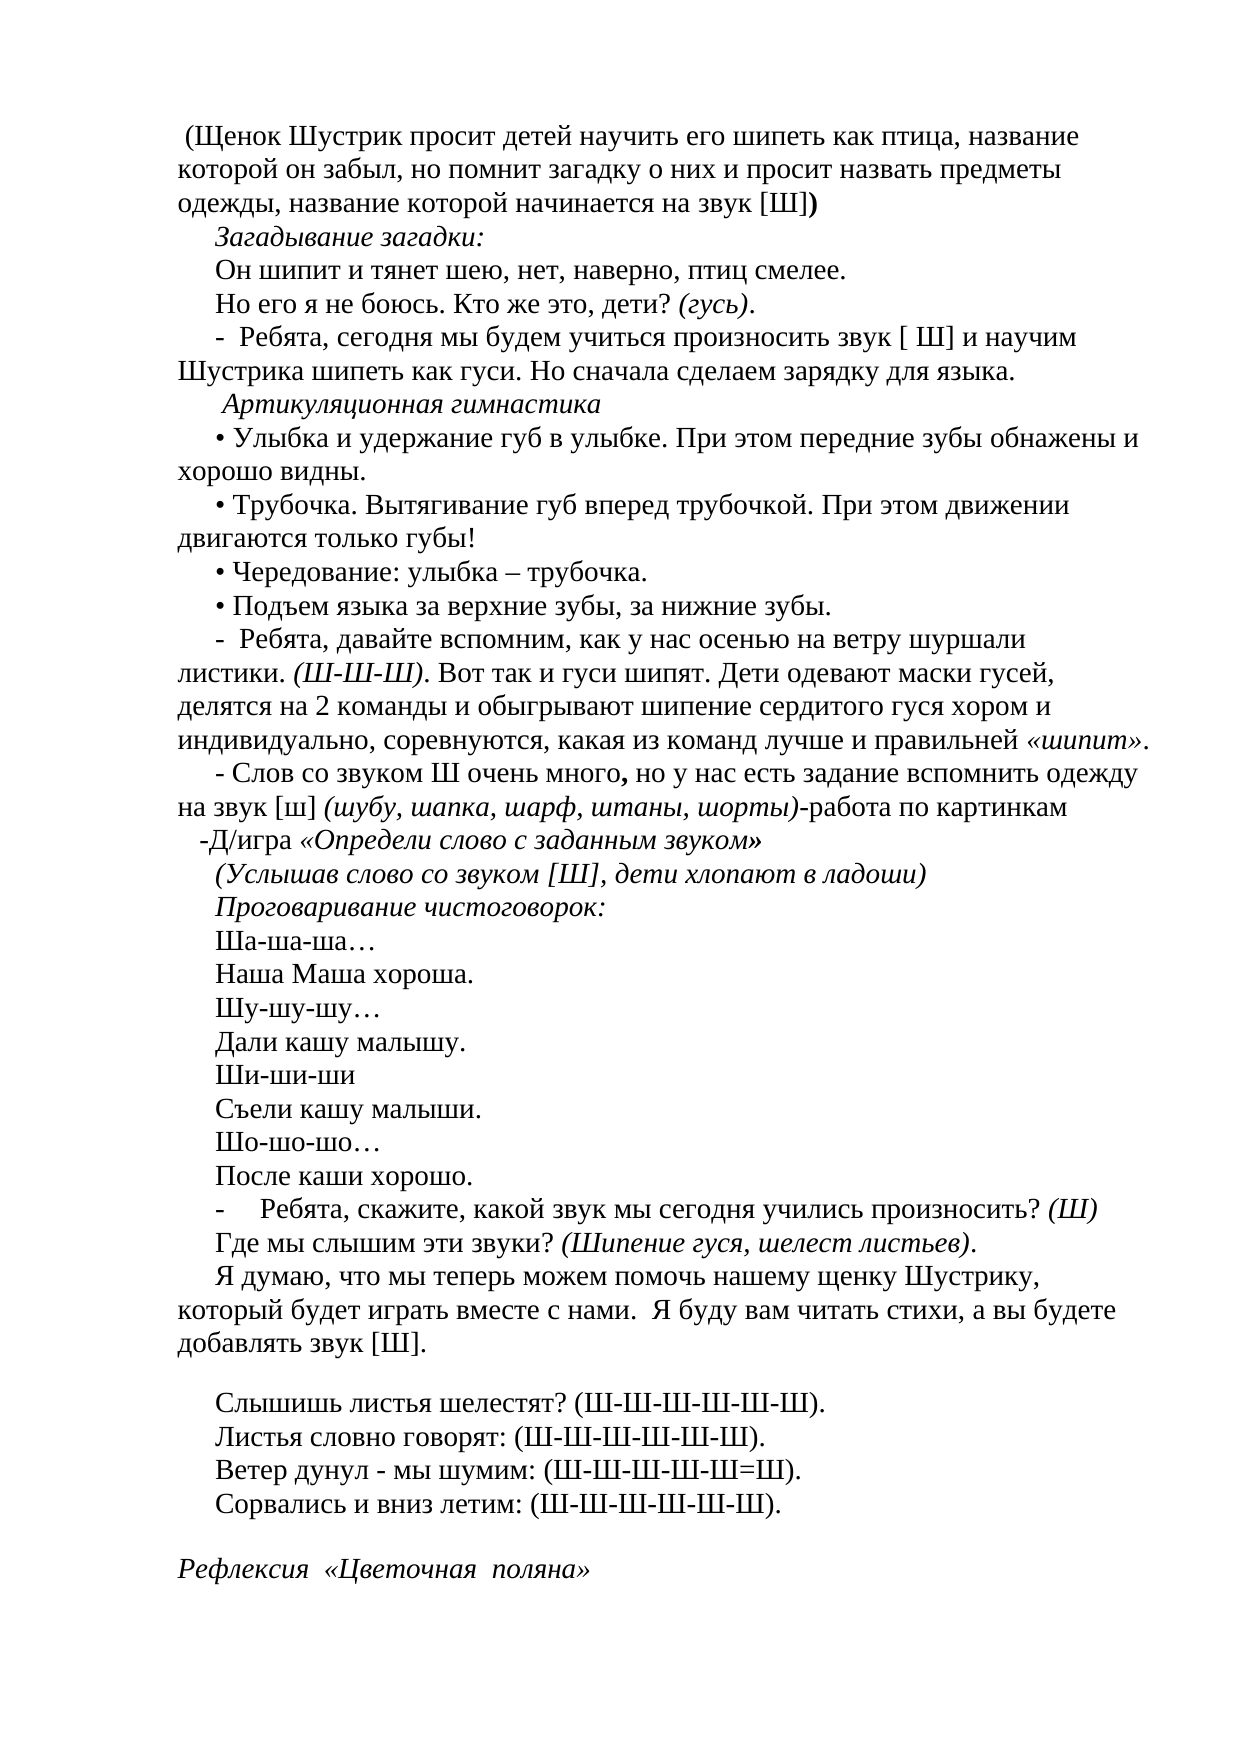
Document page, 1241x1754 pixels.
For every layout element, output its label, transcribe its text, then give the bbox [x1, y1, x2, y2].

text Рефлексия «Цветочная поляна» [177, 1546, 1152, 1585]
text - Слов со звуком Ш очень много, но у нас есть задание вспомнить одежду на звук [ш] (шубу, шапка, шарф, штаны, шорты)-работа по картинкам [177, 755, 1152, 822]
text (Щенок Шустрик просит детей научить его шипеть как птица, название которой он забыл, но помнит загадку о них и просит назвать предметы одежды, название которой начинается на звук [Ш]) [177, 118, 1152, 219]
text Артикуляционная гимнастика [177, 386, 1152, 420]
text Но его я не боюсь. Кто же это, дети? (гусь). [177, 286, 1152, 319]
text • Трубочка. Вытягивание губ вперед трубочкой. При этом движении двигаются только губы! [177, 487, 1152, 554]
text Шу-шу-шу… [177, 990, 1152, 1024]
text • Подъем языка за верхние зубы, за нижние зубы. [177, 588, 1152, 621]
text Ветер дунул - мы шумим: (Ш-Ш-Ш-Ш-Ш=Ш). [177, 1452, 1152, 1486]
text Дали кашу малышу. [177, 1024, 1152, 1057]
text Где мы слышим эти звуки? (Шипение гуся, шелест листьев). [177, 1225, 1152, 1258]
text Наша Маша хороша. [177, 957, 1152, 990]
text После каши хорошо. [177, 1158, 1152, 1191]
text • Улыбка и удержание губ в улыбке. При этом передние зубы обнажены и хорошо видны. [177, 420, 1152, 487]
text (Услышав слово со звуком [Ш], дети хлопают в ладоши) [177, 856, 1152, 889]
text Слышишь листья шелестят? (Ш-Ш-Ш-Ш-Ш-Ш). [177, 1385, 1152, 1419]
text Проговаривание чистоговорок: [177, 889, 1152, 923]
text -Д/игра «Определи слово с заданным звуком» [177, 822, 1152, 856]
text Листья словно говорят: (Ш-Ш-Ш-Ш-Ш-Ш). [177, 1419, 1152, 1452]
text Загадывание загадки: [177, 219, 1152, 252]
text • Чередование: улыбка – трубочка. [177, 554, 1152, 588]
text Съели кашу малыши. [177, 1091, 1152, 1124]
text - Ребята, давайте вспомним, как у нас осенью на ветру шуршали листики. (Ш-Ш-Ш). Вот так и гуси шипят. Дети одевают маски гусей, делятся на 2 команды и обыгрывают шипение сердитого гуся хором и индивидуально, соревнуются, какая из команд лучше и правильней «шипит». [177, 621, 1152, 755]
text Он шипит и тянет шею, нет, наверно, птиц смелее. [177, 252, 1152, 286]
text Я думаю, что мы теперь можем помочь нашему щенку Шустрику, который будет играть вместе с нами. Я буду вам читать стихи, а вы будете добавлять звук [Ш]. [177, 1258, 1152, 1359]
list Ребята, скажите, какой звук мы сегодня учились произносить? (Ш) [215, 1191, 1152, 1225]
text Ша-ша-ша… [177, 923, 1152, 957]
text - Ребята, сегодня мы будем учиться произносить звук [ Ш] и научим Шустрика шипеть как гуси. Но сначала сделаем зарядку для языка. [177, 319, 1152, 386]
text Ши-ши-ши [177, 1057, 1152, 1091]
text Шо-шо-шо… [177, 1124, 1152, 1158]
text Сорвались и вниз летим: (Ш-Ш-Ш-Ш-Ш-Ш). [177, 1486, 1152, 1519]
